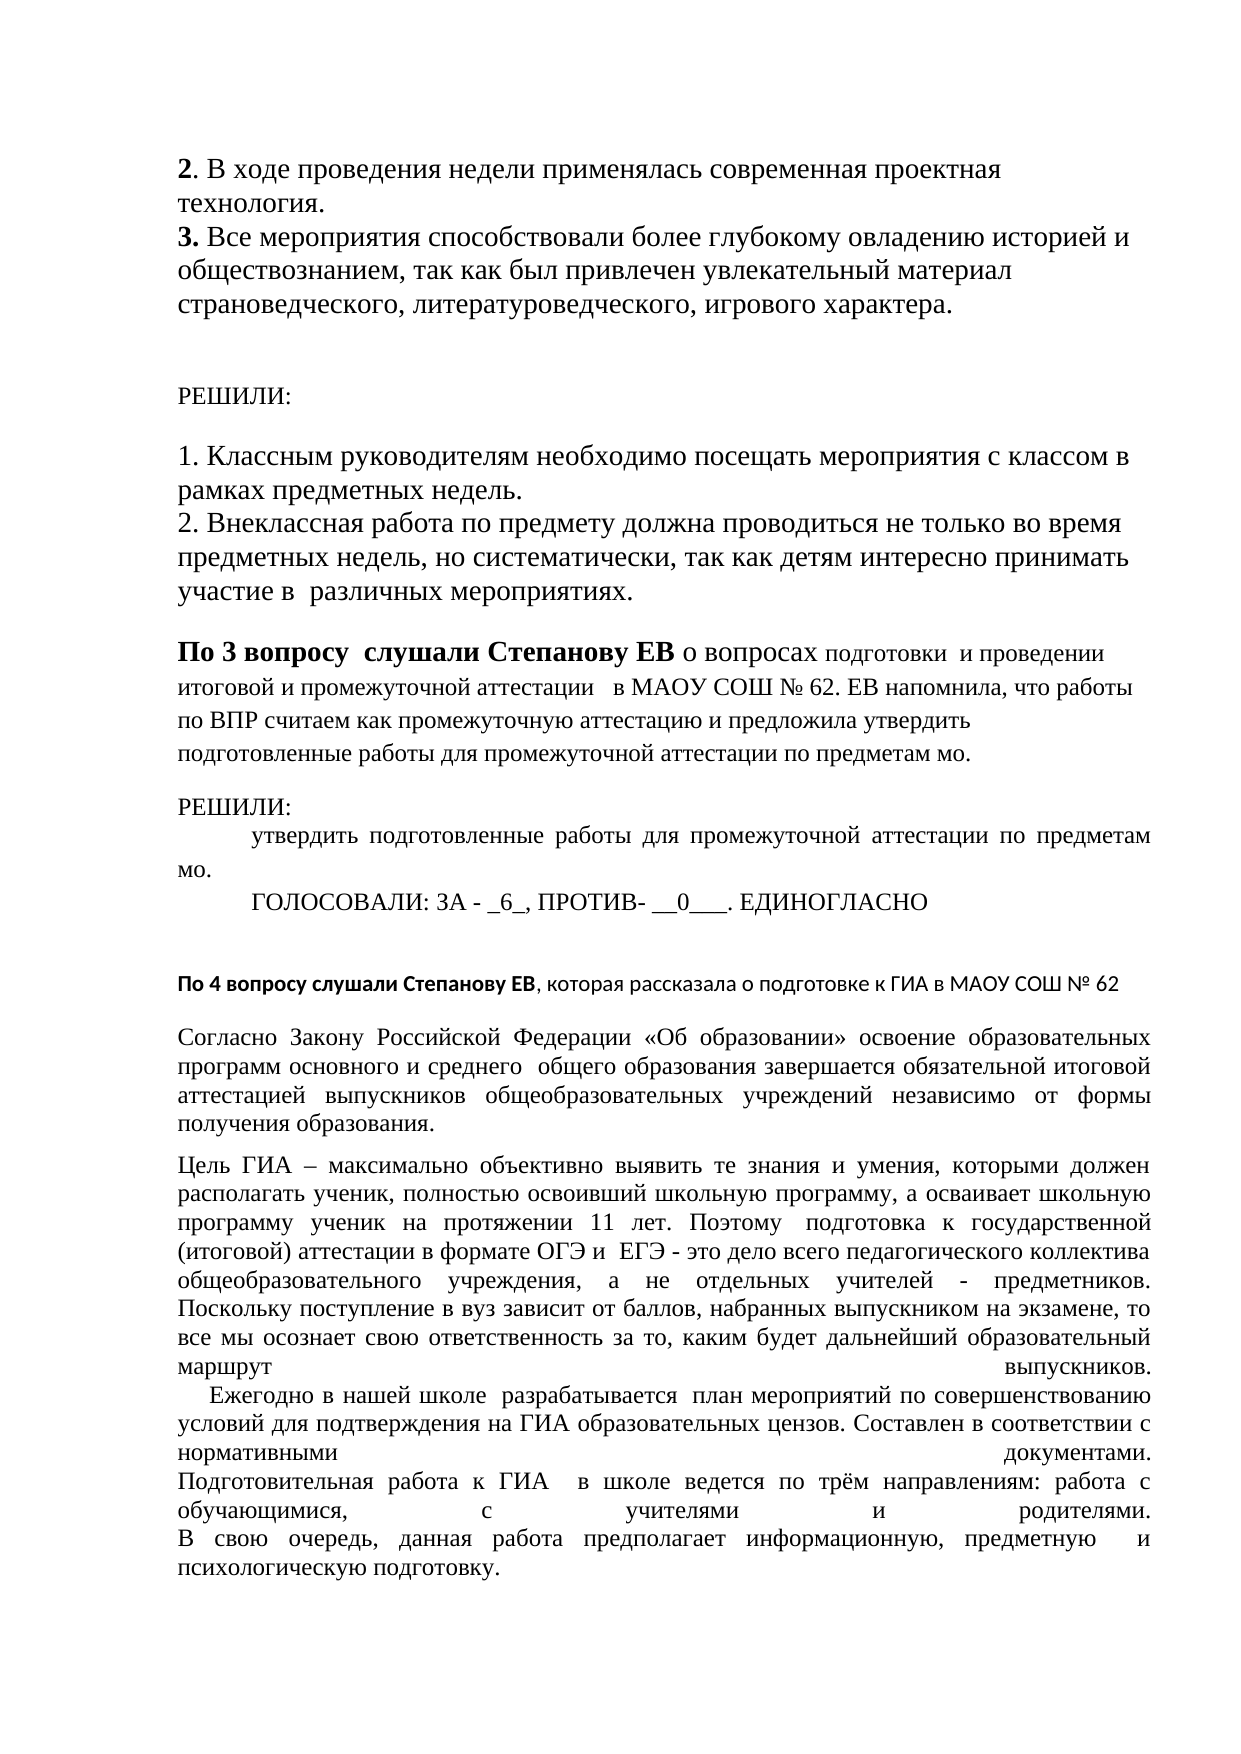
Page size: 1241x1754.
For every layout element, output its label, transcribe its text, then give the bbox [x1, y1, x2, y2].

text 1. Классным руководителям необходимо посещать мероприятия с классом в рамках предметных недель. [177, 438, 1152, 506]
text РЕШИЛИ: [177, 381, 1152, 410]
text ГОЛОСОВАЛИ: ЗА - _6_, ПРОТИВ- __0___. ЕДИНОГЛАСНО [177, 887, 1152, 915]
text Цель ГИА – максимально объективно выявить те знания и умения, которыми должен располагать ученик, полностью освоивший школьную программу, а осваивает школьную программу ученик на протяжении 11 лет. Поэтому подготовка к государственной (итоговой) аттестации в формате ОГЭ и ЕГЭ - это дело всего педагогического коллектива общеобразовательного учреждения, а не отдельных учителей - предметников. Поскольку поступление в вуз зависит от баллов, набранных выпускником на экзамене, то все мы осознает свою ответственность за то, каким будет дальнейший образовательный маршрут выпускников. Ежегодно в нашей школе разрабатывается план мероприятий по совершенствованию условий для подтверждения на ГИА образовательных цензов. Составлен в соответствии с нормативными документами. Подготовительная работа к ГИА в школе ведется по трём направлениям: работа с обучающимися, с учителями и родителями. В свою очередь, данная работа предполагает информационную, предметную и психологическую подготовку. [177, 1150, 1152, 1581]
text 2. Внеклассная работа по предмету должна проводиться не только во время предметных недель, но систематически, так как детям интересно принимать участие в различных мероприятиях. [177, 506, 1152, 606]
text 2. В ходе проведения недели применялась современная проектная технология. [177, 118, 1152, 219]
text 3. Все мероприятия способствовали более глубокому овладению историей и обществознанием, так как был привлечен увлекательный материал страноведческого, литературоведческого, игрового характера. [177, 219, 1152, 319]
text Согласно Закону Российской Федерации «Об образовании» освоение образовательных программ основного и среднего общего образования завершается обязательной итоговой аттестацией выпускников общеобразовательных учреждений независимо от формы получения образования. [177, 1022, 1152, 1137]
text РЕШИЛИ: [177, 792, 1152, 821]
text утвердить подготовленные работы для промежуточной аттестации по предметам мо. [177, 821, 1152, 882]
text По 4 вопросу слушали Степанову ЕВ, которая рассказала о подготовке к ГИА в МАОУ СОШ № 62 [177, 969, 1152, 997]
text По 3 вопросу слушали Степанову ЕВ о вопросах подготовки и проведении итоговой и промежуточной аттестации в МАОУ СОШ № 62. ЕВ напомнила, что работы по ВПР считаем как промежуточную аттестацию и предложила утвердить подготовленные работы для промежуточной аттестации по предметам мо. [177, 634, 1152, 767]
